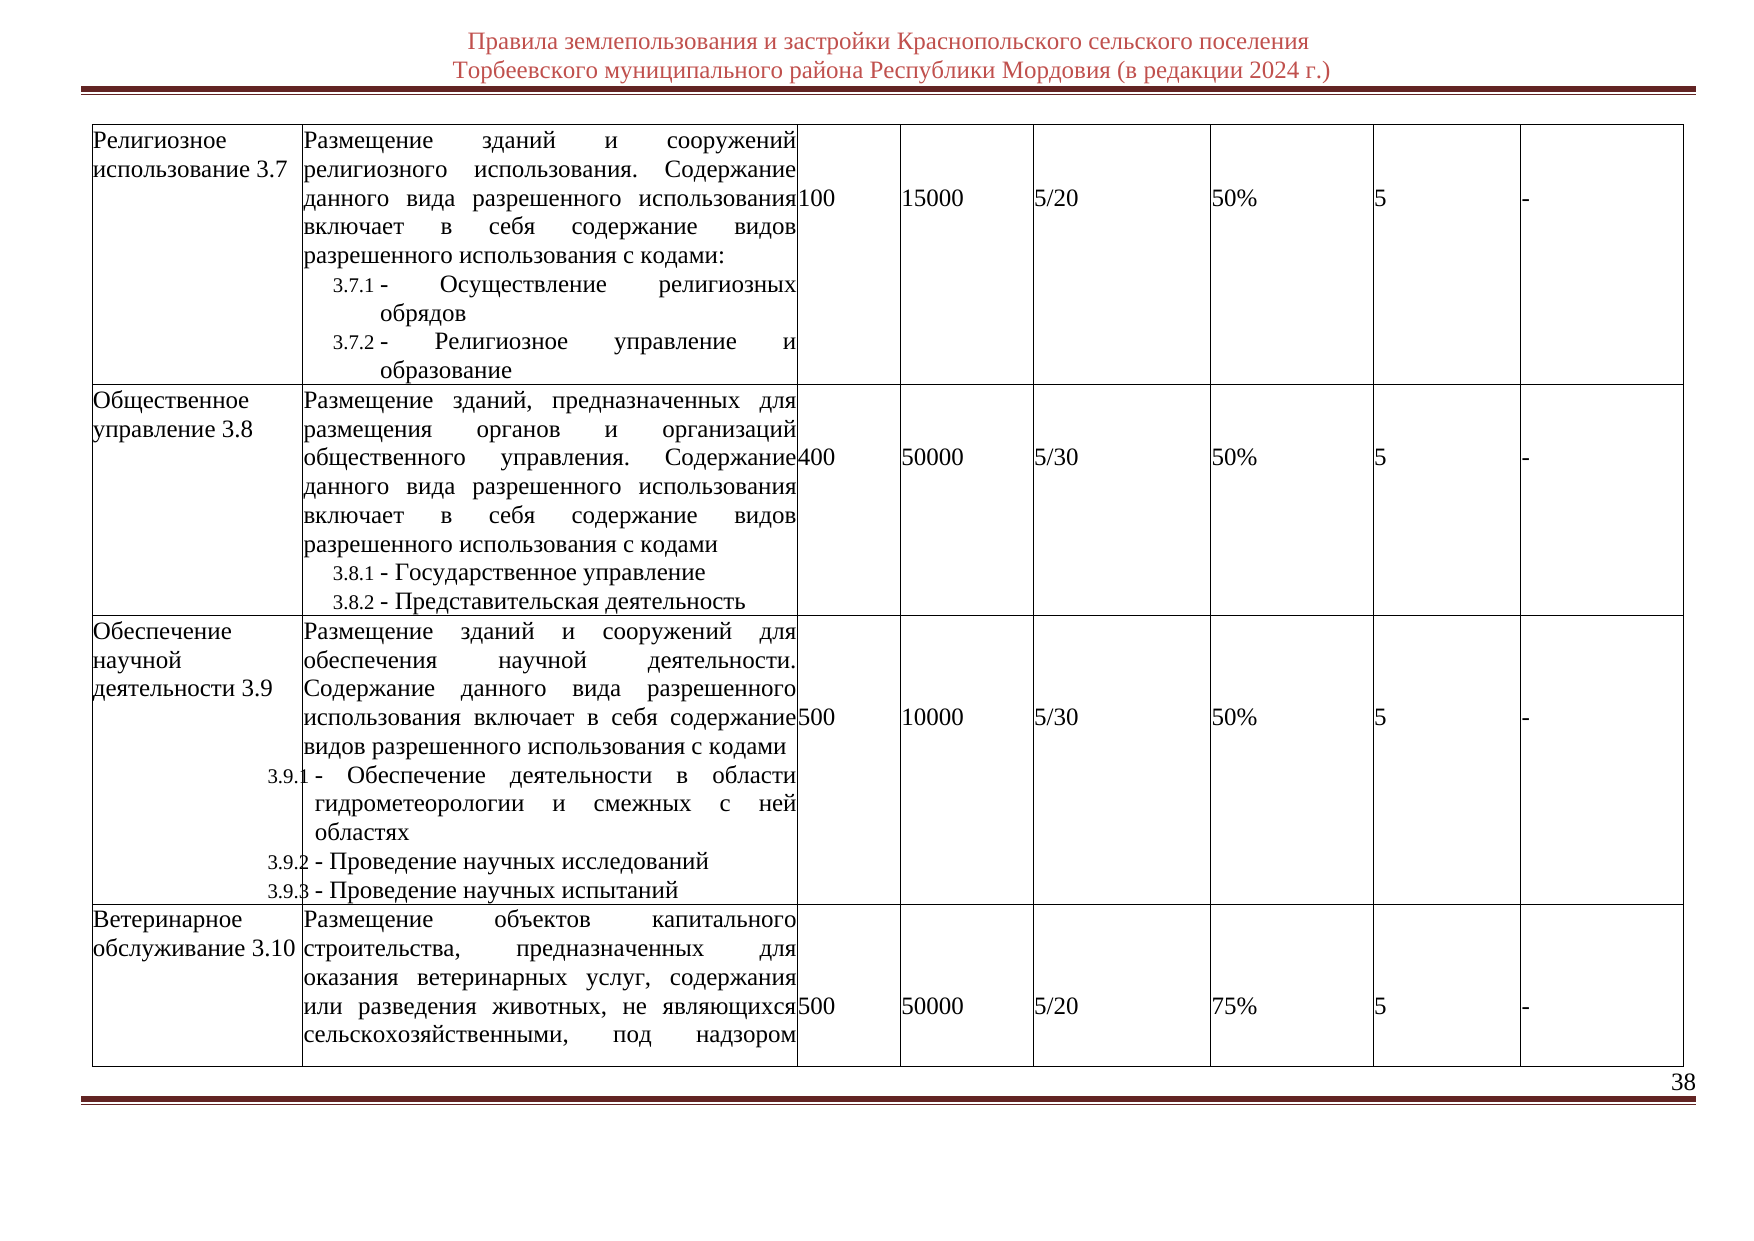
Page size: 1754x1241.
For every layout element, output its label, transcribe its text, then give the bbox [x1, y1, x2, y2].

table_cell 500 [798, 616, 900, 903]
table_cell - [1521, 616, 1683, 903]
table_cell 5/30 [1034, 616, 1210, 903]
table_cell 5/20 [1034, 905, 1210, 1066]
table_cell 5 [1374, 385, 1520, 615]
table_cell 50% [1211, 385, 1373, 615]
table_cell 500 [798, 905, 900, 1066]
table_header 5 [1374, 125, 1520, 384]
table_cell Обеспечение научной деятельности 3.9 [93, 616, 302, 903]
table_cell 5/30 [1034, 385, 1210, 615]
table_cell 5 [1374, 905, 1520, 1066]
table_cell 400 [798, 385, 900, 615]
table_cell 50% [1211, 616, 1373, 903]
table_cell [303, 905, 797, 1066]
table_cell 50000 [901, 385, 1033, 615]
table_header - [1521, 125, 1683, 384]
table_cell 50000 [901, 905, 1033, 1066]
table_cell Размещение зданий и сооружений для обеспечения научной деятельности. Содержание данного вида разрешенного использования включает в себя содержание видов разрешенного использования с кодами - Обеспечение деятельности в области гидрометеорологии и смежных с ней областях - Проведение научных исследований - Проведение научных испытаний [303, 616, 797, 903]
table_header 100 [798, 125, 900, 384]
table_cell Общественное управление 3.8 [93, 385, 302, 615]
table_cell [93, 905, 302, 1066]
table_cell - [1521, 385, 1683, 615]
table_header 15000 [901, 125, 1033, 384]
table_header Размещение зданий и сооружений религиозного использования. Содержание данного вида разрешенного использования включает в себя содержание видов разрешенного использования с кодами: - Осуществление религиозных обрядов - Религиозное управление и образование [303, 125, 797, 384]
table_cell 5 [1374, 616, 1520, 903]
table_header 50% [1211, 125, 1373, 384]
table_header Религиозное использование 3.7 [93, 125, 302, 384]
table_cell 75% [1211, 905, 1373, 1066]
table_cell 10000 [901, 616, 1033, 903]
table_cell - [1521, 905, 1683, 1066]
table_header 5/20 [1034, 125, 1210, 384]
table_cell Размещение зданий, предназначенных для размещения органов и организаций общественного управления. Содержание данного вида разрешенного использования включает в себя содержание видов разрешенного использования с кодами - Государственное управление - Представительская деятельность [303, 385, 797, 615]
